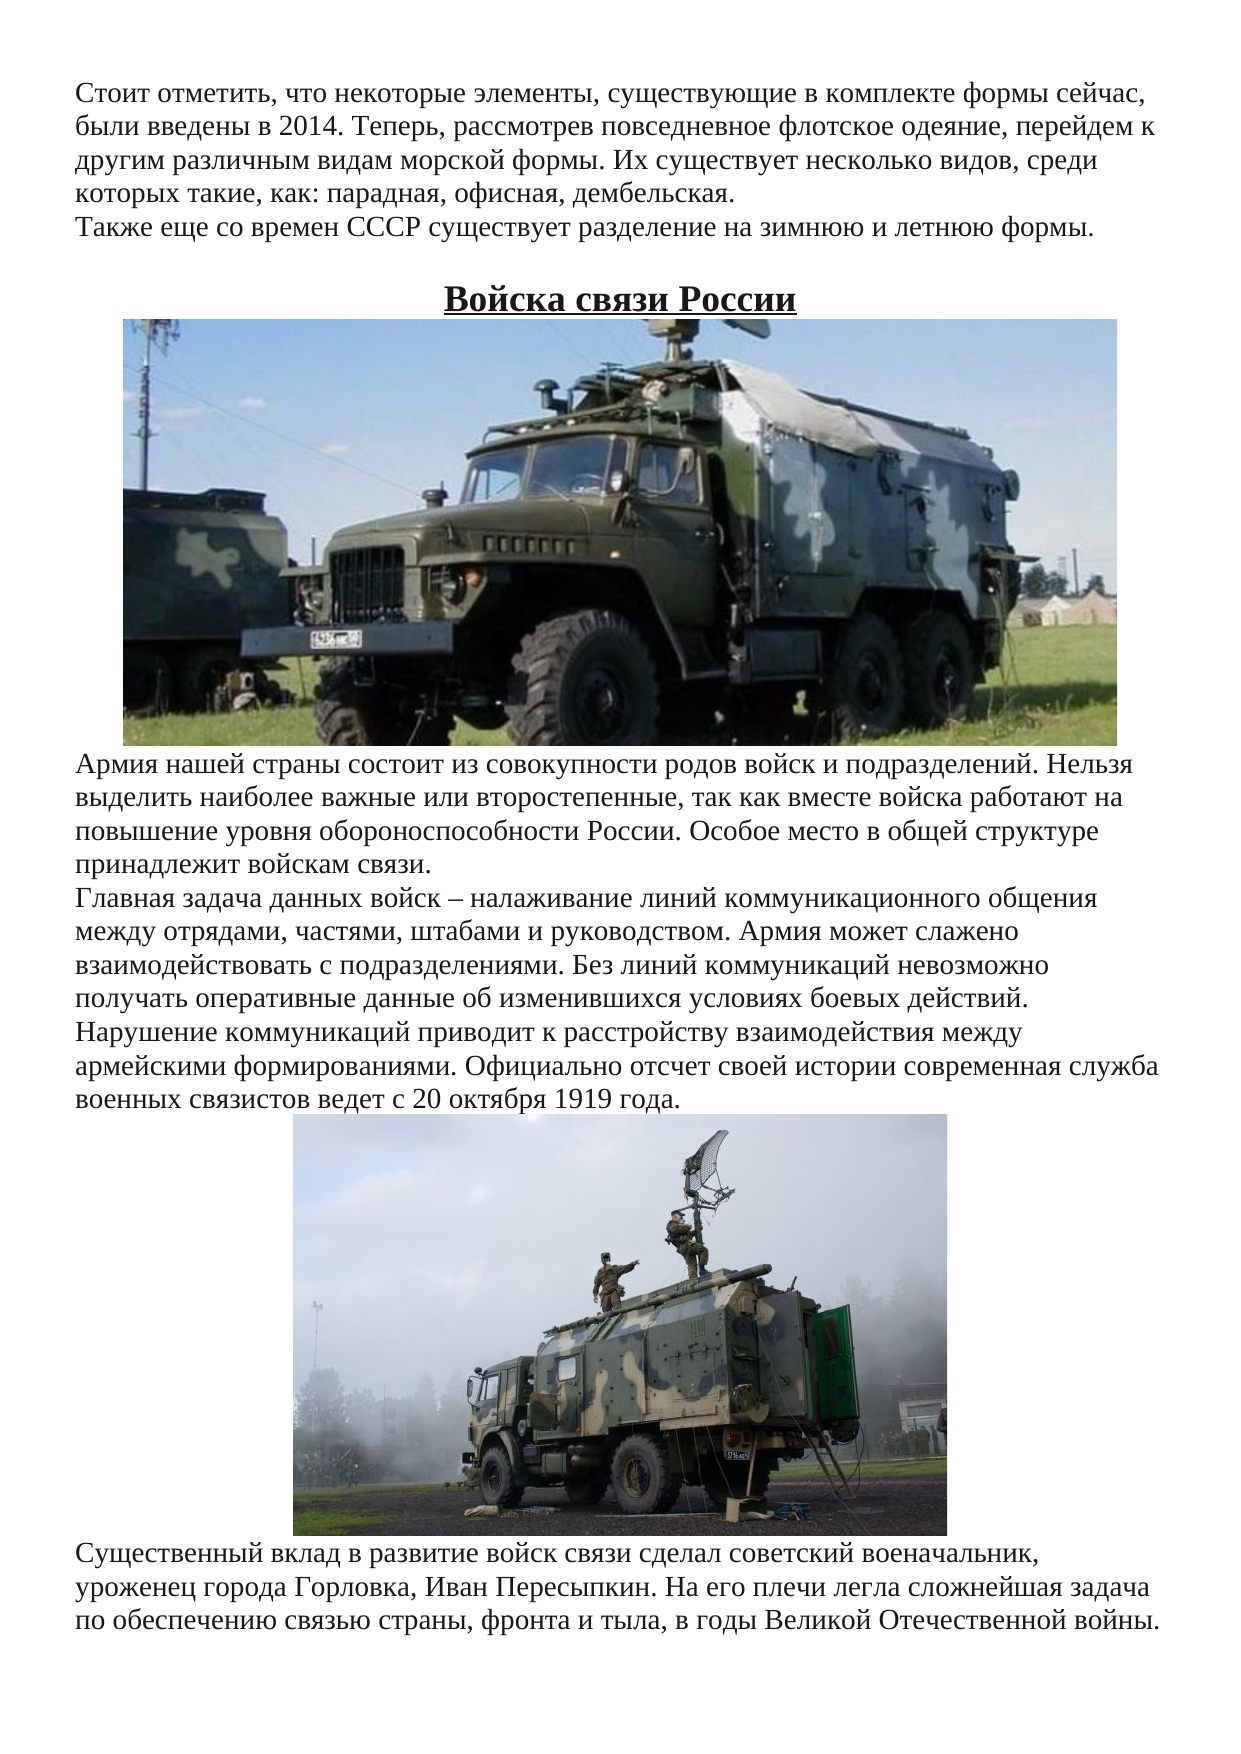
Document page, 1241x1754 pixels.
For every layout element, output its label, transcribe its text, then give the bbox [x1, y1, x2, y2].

picture [293, 1114, 948, 1536]
picture [123, 319, 1118, 746]
text Также еще со времен СССР существует разделение на зимнюю и летнюю формы. [75, 209, 1165, 243]
text Войска связи России [75, 276, 1165, 319]
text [75, 1535, 1165, 1636]
text Стоит отметить, что некоторые элементы, существующие в комплекте формы сейчас, были введены в 2014. Теперь, рассмотрев повседневное флотское одеяние, перейдем к другим различным видам морской формы. Их существует несколько видов, среди которых такие, как: парадная, офисная, дембельская. [75, 75, 1165, 209]
text Армия нашей страны состоит из совокупности родов войск и подразделений. Нельзя выделить наиболее важные или второстепенные, так как вместе войска работают на повышение уровня обороноспособности России. Особое место в общей структуре принадлежит войскам связи. [75, 746, 1165, 880]
text Главная задача данных войск – налаживание линий коммуникационного общения между отрядами, частями, штабами и руководством. Армия может слажено взаимодействовать с подразделениями. Без линий коммуникаций невозможно получать оперативные данные об изменившихся условиях боевых действий. Нарушение коммуникаций приводит к расстройству взаимодействия между армейскими формированиями. Официально отсчет своей истории современная служба военных связистов ведет с 20 октября 1919 года. [75, 880, 1165, 1115]
